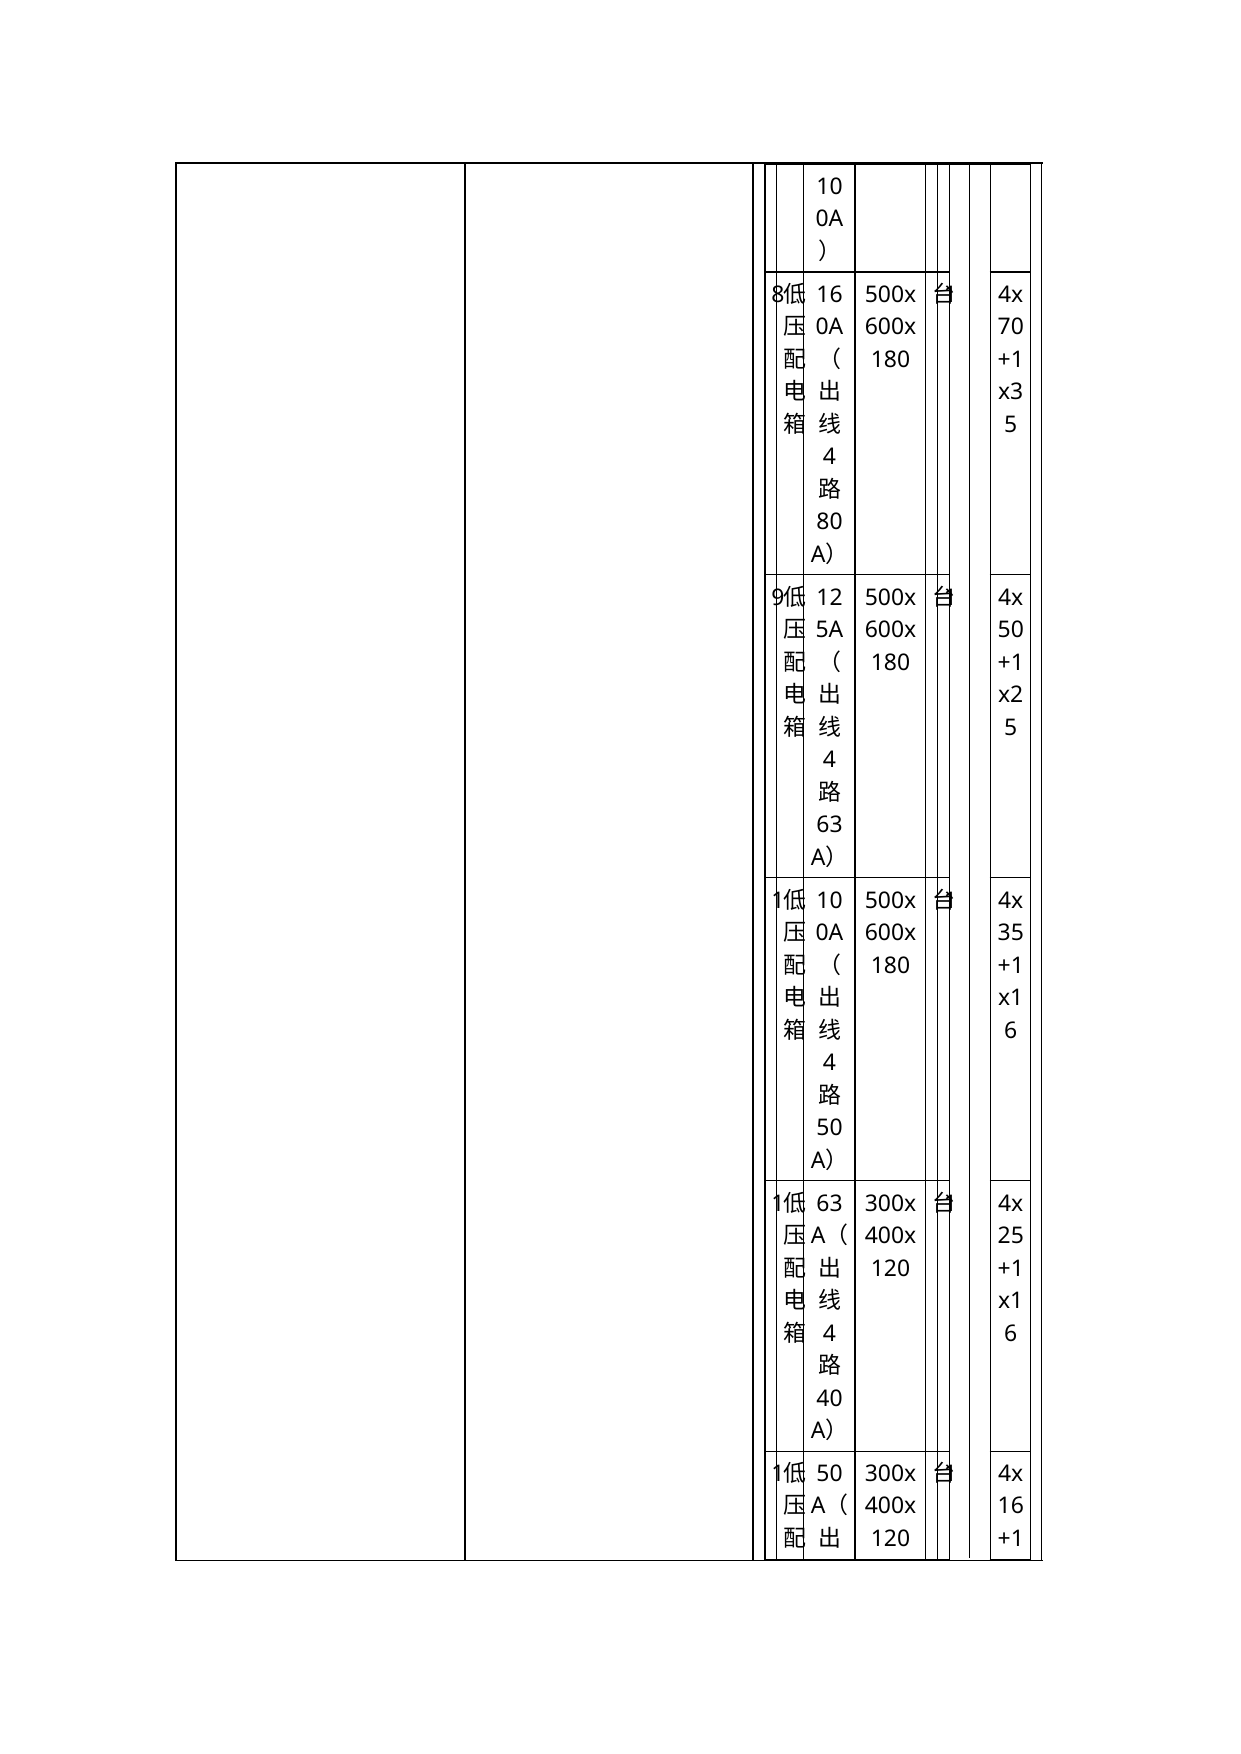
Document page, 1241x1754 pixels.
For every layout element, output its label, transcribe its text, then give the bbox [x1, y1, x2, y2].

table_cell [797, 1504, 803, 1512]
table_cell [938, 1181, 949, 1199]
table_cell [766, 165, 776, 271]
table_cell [856, 165, 925, 271]
table_cell 核心产品为电力电缆4x120+1x70规格 电力电缆清单 电缆桥架清单 低压配电箱清单 注：因电缆价格受铜价变化的影响，现规定以投标当月的铜价平均价为铜价基准价，履行合同后，当市场价正副偏离基准价的20%以上（不含 20%），甲方或乙方有权根据当前市场价格解除合同。 配电室主要元器件清单 [856, 273, 925, 574]
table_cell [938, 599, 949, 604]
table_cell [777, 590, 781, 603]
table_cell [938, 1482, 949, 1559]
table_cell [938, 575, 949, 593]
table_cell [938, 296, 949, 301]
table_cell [1031, 164, 1041, 1559]
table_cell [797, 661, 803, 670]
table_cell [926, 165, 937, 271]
table_cell 核心产品为电力电缆4x120+1x70规格 电力电缆清单 电缆桥架清单 低压配电箱清单 注：因电缆价格受铜价变化的影响，现规定以投标当月的铜价平均价为铜价基准价，履行合同后，当市场价正副偏离基准价的20%以上（不含 20%），甲方或乙方有权根据当前市场价格解除合同。 配电室主要元器件清单 [856, 575, 925, 877]
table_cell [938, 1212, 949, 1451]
table_cell 1 [177, 164, 464, 1559]
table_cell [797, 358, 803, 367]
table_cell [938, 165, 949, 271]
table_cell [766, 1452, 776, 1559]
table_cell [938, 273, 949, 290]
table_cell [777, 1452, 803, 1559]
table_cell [804, 165, 854, 271]
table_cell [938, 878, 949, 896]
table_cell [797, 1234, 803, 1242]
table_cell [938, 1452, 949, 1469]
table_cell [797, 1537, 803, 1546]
table_cell ★ [466, 164, 752, 1559]
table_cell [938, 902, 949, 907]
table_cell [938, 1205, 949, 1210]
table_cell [754, 164, 764, 1559]
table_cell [950, 165, 990, 1559]
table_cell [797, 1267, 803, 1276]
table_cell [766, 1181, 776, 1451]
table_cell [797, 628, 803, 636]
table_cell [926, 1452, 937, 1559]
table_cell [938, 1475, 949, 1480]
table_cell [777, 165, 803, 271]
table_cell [991, 165, 1030, 271]
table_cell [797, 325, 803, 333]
table_cell 核心产品为电力电缆4x120+1x70规格 电力电缆清单 电缆桥架清单 低压配电箱清单 注：因电缆价格受铜价变化的影响，现规定以投标当月的铜价平均价为铜价基准价，履行合同后，当市场价正副偏离基准价的20%以上（不含 20%），甲方或乙方有权根据当前市场价格解除合同。 配电室主要元器件清单 [856, 878, 925, 1180]
table_cell 核心产品为电力电缆4x120+1x70规格 电力电缆清单 电缆桥架清单 低压配电箱清单 注：因电缆价格受铜价变化的影响，现规定以投标当月的铜价平均价为铜价基准价，履行合同后，当市场价正副偏离基准价的20%以上（不含 20%），甲方或乙方有权根据当前市场价格解除合同。 配电室主要元器件清单 [856, 1181, 925, 1451]
